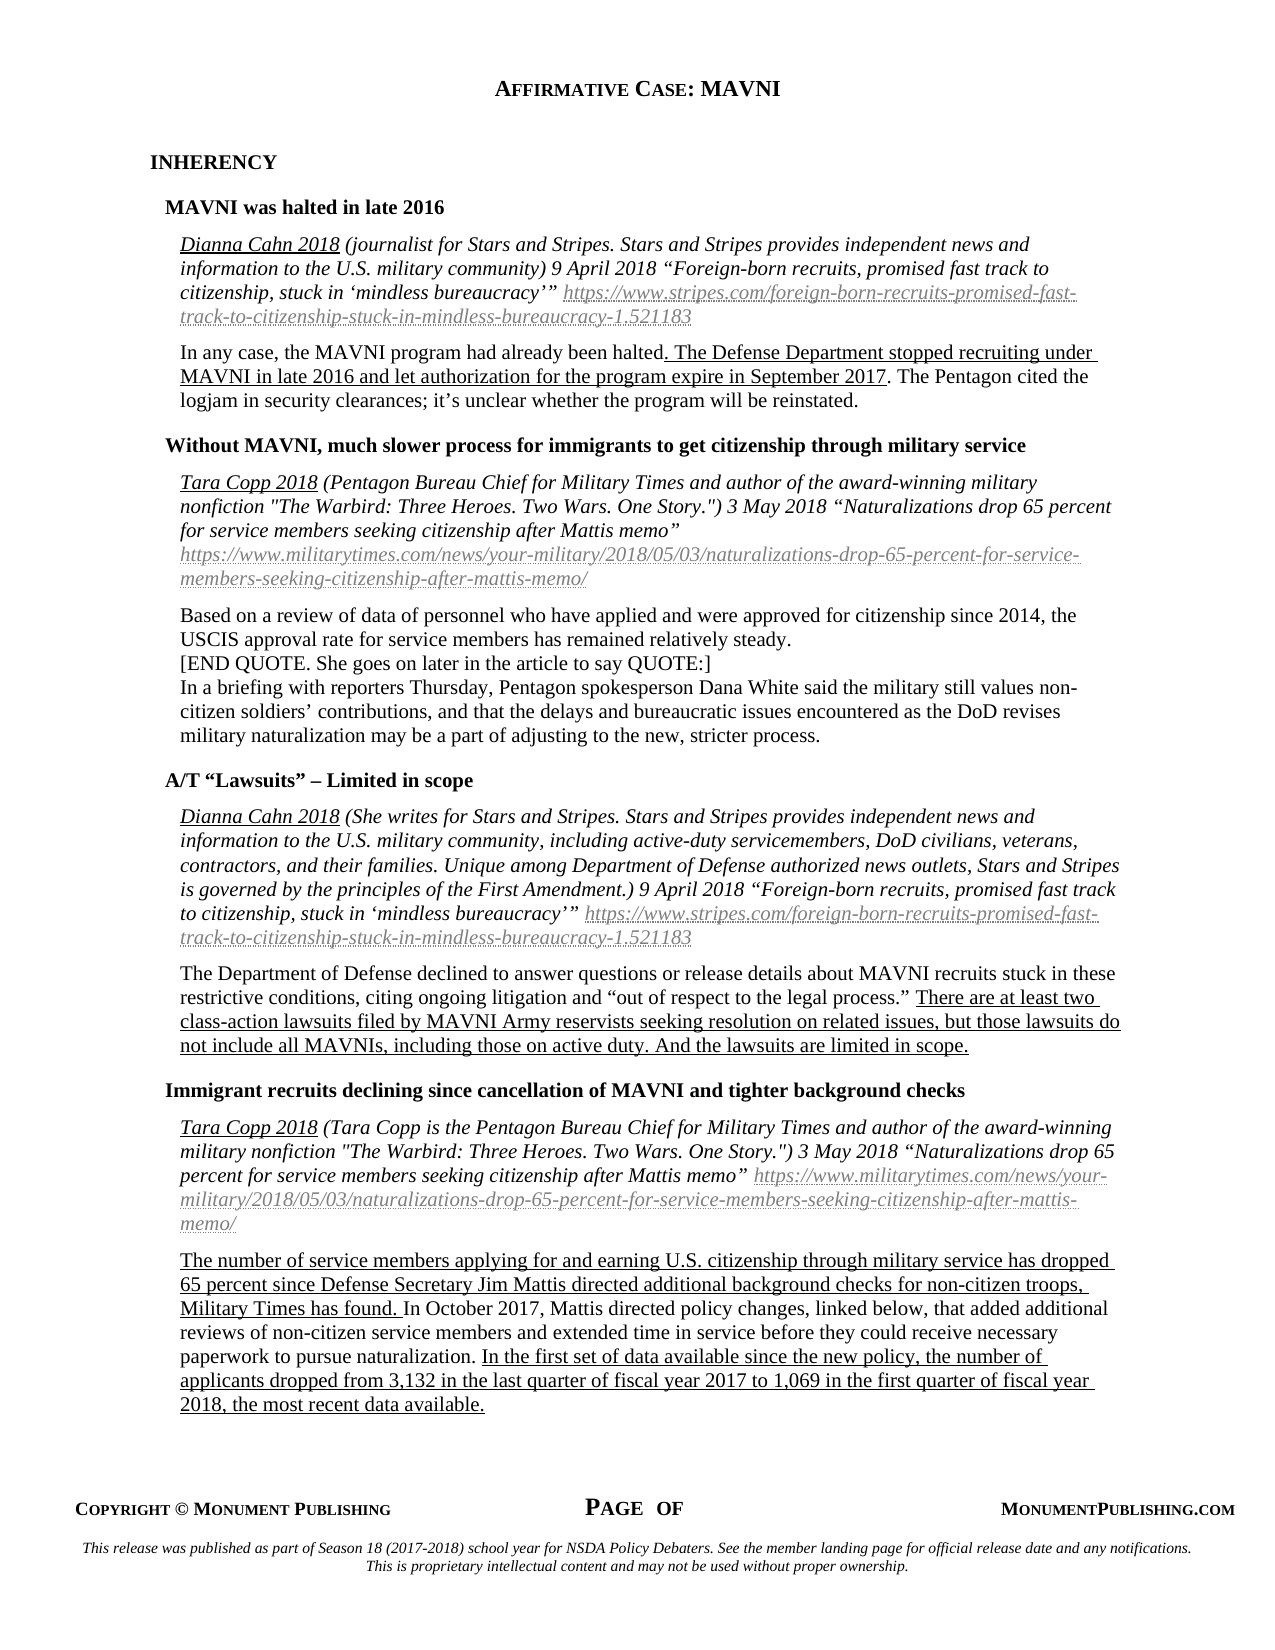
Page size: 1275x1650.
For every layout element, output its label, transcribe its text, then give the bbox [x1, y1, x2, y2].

text MAVNI was halted in late 2016 [165, 195, 1125, 219]
text Tara Copp 2018 (Pentagon Bureau Chief for Military Times and author of the award-winning military nonfiction "The Warbird: Three Heroes. Two Wars. One Story.") 3 May 2018 “Naturalizations drop 65 percent for service members seeking citizenship after Mattis memo” https://www.militarytimes.com/news/your-military/2018/05/03/naturalizations-drop-65-percent-for-service-members-seeking-citizenship-after-mattis-memo/ [180, 470, 1125, 590]
text A/T “Lawsuits” – Limited in scope [165, 768, 1125, 792]
text The Department of Defense declined to answer questions or release details about MAVNI recruits stuck in these restrictive conditions, citing ongoing litigation and “out of respect to the legal process.” There are at least two class-action lawsuits filed by MAVNI Army reservists seeking resolution on related issues, but those lawsuits do not include all MAVNIs, including those on active duty. And the lawsuits are limited in scope. [180, 961, 1125, 1057]
text Dianna Cahn 2018 (She writes for Stars and Stripes. Stars and Stripes provides independent news and information to the U.S. military community, including active-duty servicemembers, DoD civilians, veterans, contractors, and their families. Unique among Department of Defense authorized news outlets, Stars and Stripes is governed by the principles of the First Amendment.) 9 April 2018 “Foreign-born recruits, promised fast track to citizenship, stuck in ‘mindless bureaucracy’” https://www.stripes.com/foreign-born-recruits-promised-fast-track-to-citizenship-stuck-in-mindless-bureaucracy-1.521183 [180, 804, 1125, 949]
text INHERENCY [150, 150, 1125, 174]
text Without MAVNI, much slower process for immigrants to get citizenship through military service [165, 433, 1125, 457]
text Based on a review of data of personnel who have applied and were approved for citizenship since 2014, the USCIS approval rate for service members has remained relatively steady. [END QUOTE. She goes on later in the article to say QUOTE:] In a briefing with reporters Thursday, Pentagon spokesperson Dana White said the military still values non-citizen soldiers’ contributions, and that the delays and bureaucratic issues encountered as the DoD revises military naturalization may be a part of adjusting to the new, stricter process. [180, 603, 1125, 747]
text Tara Copp 2018 (Tara Copp is the Pentagon Bureau Chief for Military Times and author of the award-winning military nonfiction "The Warbird: Three Heroes. Two Wars. One Story.") 3 May 2018 “Naturalizations drop 65 percent for service members seeking citizenship after Mattis memo” https://www.militarytimes.com/news/your-military/2018/05/03/naturalizations-drop-65-percent-for-service-members-seeking-citizenship-after-mattis-memo/ [180, 1115, 1125, 1235]
text In any case, the MAVNI program had already been halted. The Defense Department stopped recruiting under MAVNI in late 2016 and let authorization for the program expire in September 2017. The Pentagon cited the logjam in security clearances; it’s unclear whether the program will be reinstated. [180, 340, 1125, 412]
text Immigrant recruits declining since cancellation of MAVNI and tighter background checks [165, 1078, 1125, 1102]
text The number of service members applying for and earning U.S. citizenship through military service has dropped 65 percent since Defense Secretary Jim Mattis directed additional background checks for non-citizen troops, Military Times has found. In October 2017, Mattis directed policy changes, linked below, that added additional reviews of non-citizen service members and extended time in service before they could receive necessary paperwork to pursue naturalization. In the first set of data available since the new policy, the number of applicants dropped from 3,132 in the last quarter of fiscal year 2017 to 1,069 in the first quarter of fiscal year 2018, the most recent data available. [180, 1248, 1125, 1416]
text Dianna Cahn 2018 (journalist for Stars and Stripes. Stars and Stripes provides independent news and information to the U.S. military community) 9 April 2018 “Foreign-born recruits, promised fast track to citizenship, stuck in ‘mindless bureaucracy’” https://www.stripes.com/foreign-born-recruits-promised-fast-track-to-citizenship-stuck-in-mindless-bureaucracy-1.521183 [180, 231, 1125, 328]
